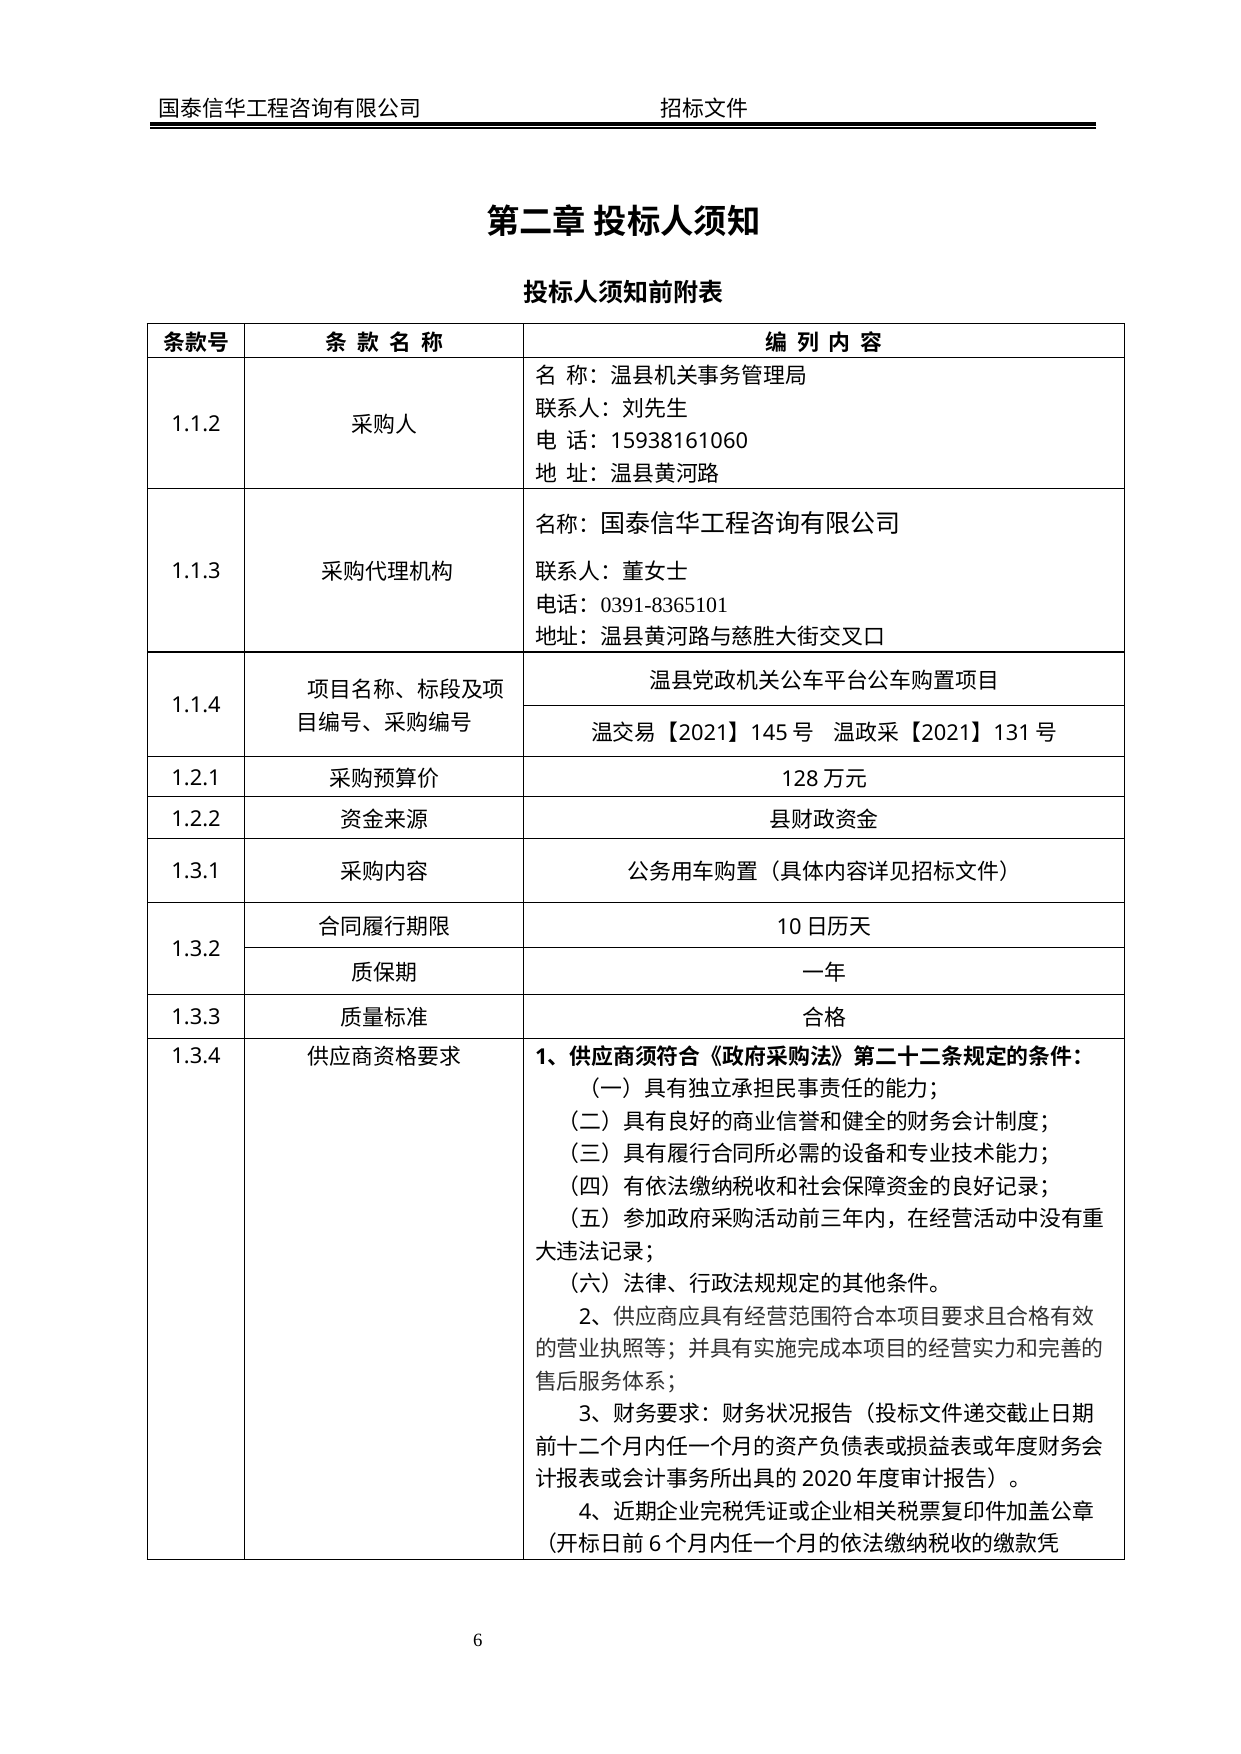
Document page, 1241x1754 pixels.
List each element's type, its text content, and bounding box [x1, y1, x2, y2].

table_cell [524, 1039, 1124, 1558]
text 投标人须知前附表 [158, 258, 1088, 323]
table_header 条 款 名 称 [245, 324, 523, 357]
table_cell 1.3.1 [148, 839, 244, 902]
table_cell 1.3.2 [148, 903, 244, 993]
table_cell 1.1.3 [148, 489, 244, 651]
table_cell 资金来源 [245, 797, 523, 838]
table_cell 128万元 [524, 757, 1124, 796]
table_cell 1.1.2 [148, 358, 244, 488]
table_cell 10日历天 [524, 903, 1124, 947]
table_cell 温交易【2021】145号 温政采【2021】131号 [524, 706, 1124, 756]
table_cell 1.2.1 [148, 757, 244, 796]
title 第二章 投标人须知 [158, 187, 1088, 252]
table_cell 采购预算价 [245, 757, 523, 796]
table_cell 采购内容 [245, 839, 523, 902]
table_cell 合格 [524, 995, 1124, 1037]
table_cell 名 称：温县机关事务管理局 联系人：刘先生 电 话：15938161060 地 址：温县黄河路 [524, 358, 1124, 488]
table_cell 1.1.4 [148, 653, 244, 756]
table_cell 县财政资金 [524, 797, 1124, 838]
table_cell 名称：国泰信华工程咨询有限公司 联系人：董女士 电话：0391-8365101 地址：温县黄河路与慈胜大街交叉口 [524, 489, 1124, 651]
table_cell 采购人 [245, 358, 523, 488]
table_header 条款号 [148, 324, 244, 357]
table_cell 项目名称、标段及项目编号、采购编号 [245, 653, 523, 756]
table_cell 1.2.2 [148, 797, 244, 838]
table_cell 一年 [524, 948, 1124, 993]
table_cell 质保期 [245, 948, 523, 993]
table_cell 合同履行期限 [245, 903, 523, 947]
table_cell 1.3.4 [148, 1039, 244, 1558]
table_cell 1.3.3 [148, 995, 244, 1037]
table_cell 采购代理机构 [245, 489, 523, 651]
table_cell 温县党政机关公车平台公车购置项目 [524, 653, 1124, 704]
table_header 编 列 内 容 [524, 324, 1124, 357]
table_cell 质量标准 [245, 995, 523, 1037]
table_cell 公务用车购置（具体内容详见招标文件） [524, 839, 1124, 902]
table_cell 供应商资格要求 [245, 1039, 523, 1558]
